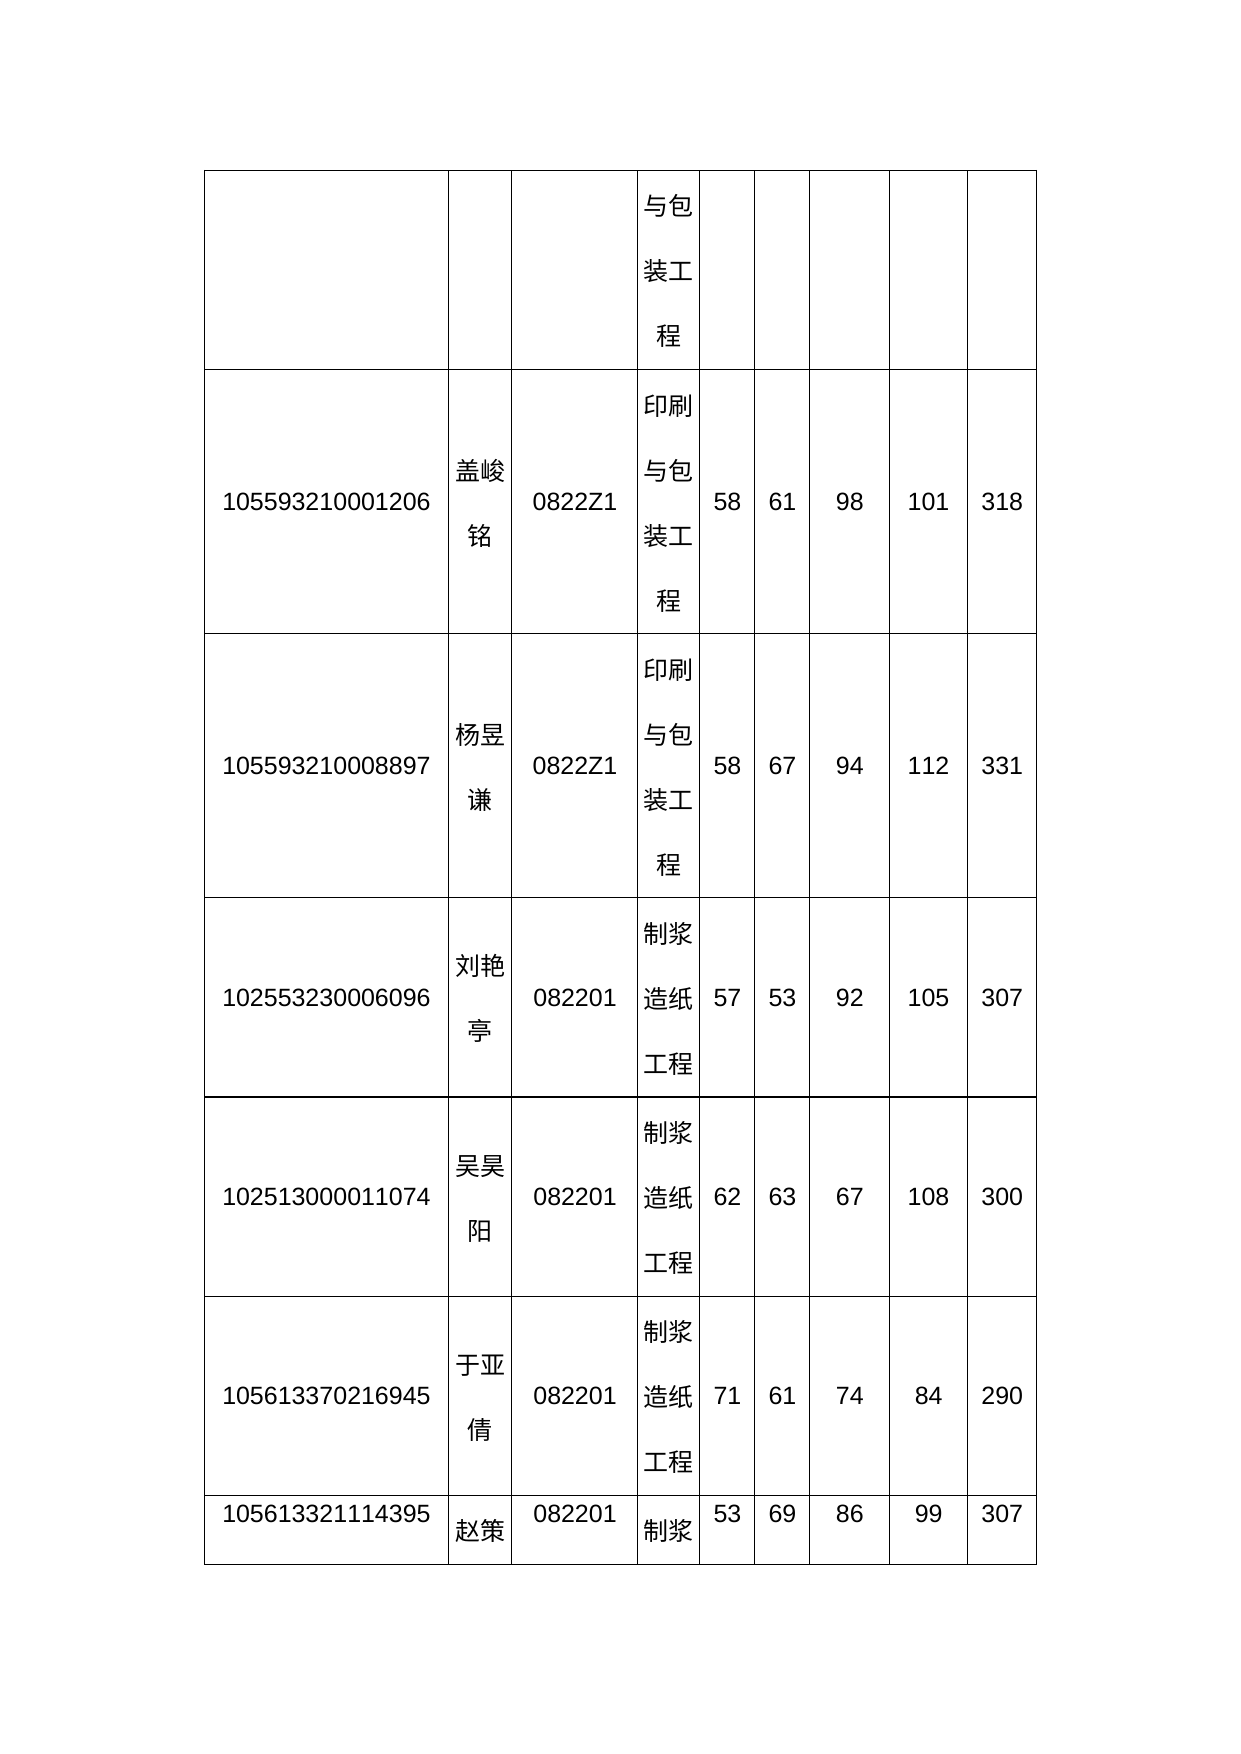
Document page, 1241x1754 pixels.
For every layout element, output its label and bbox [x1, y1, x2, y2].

table_cell [188, 162, 1053, 1573]
